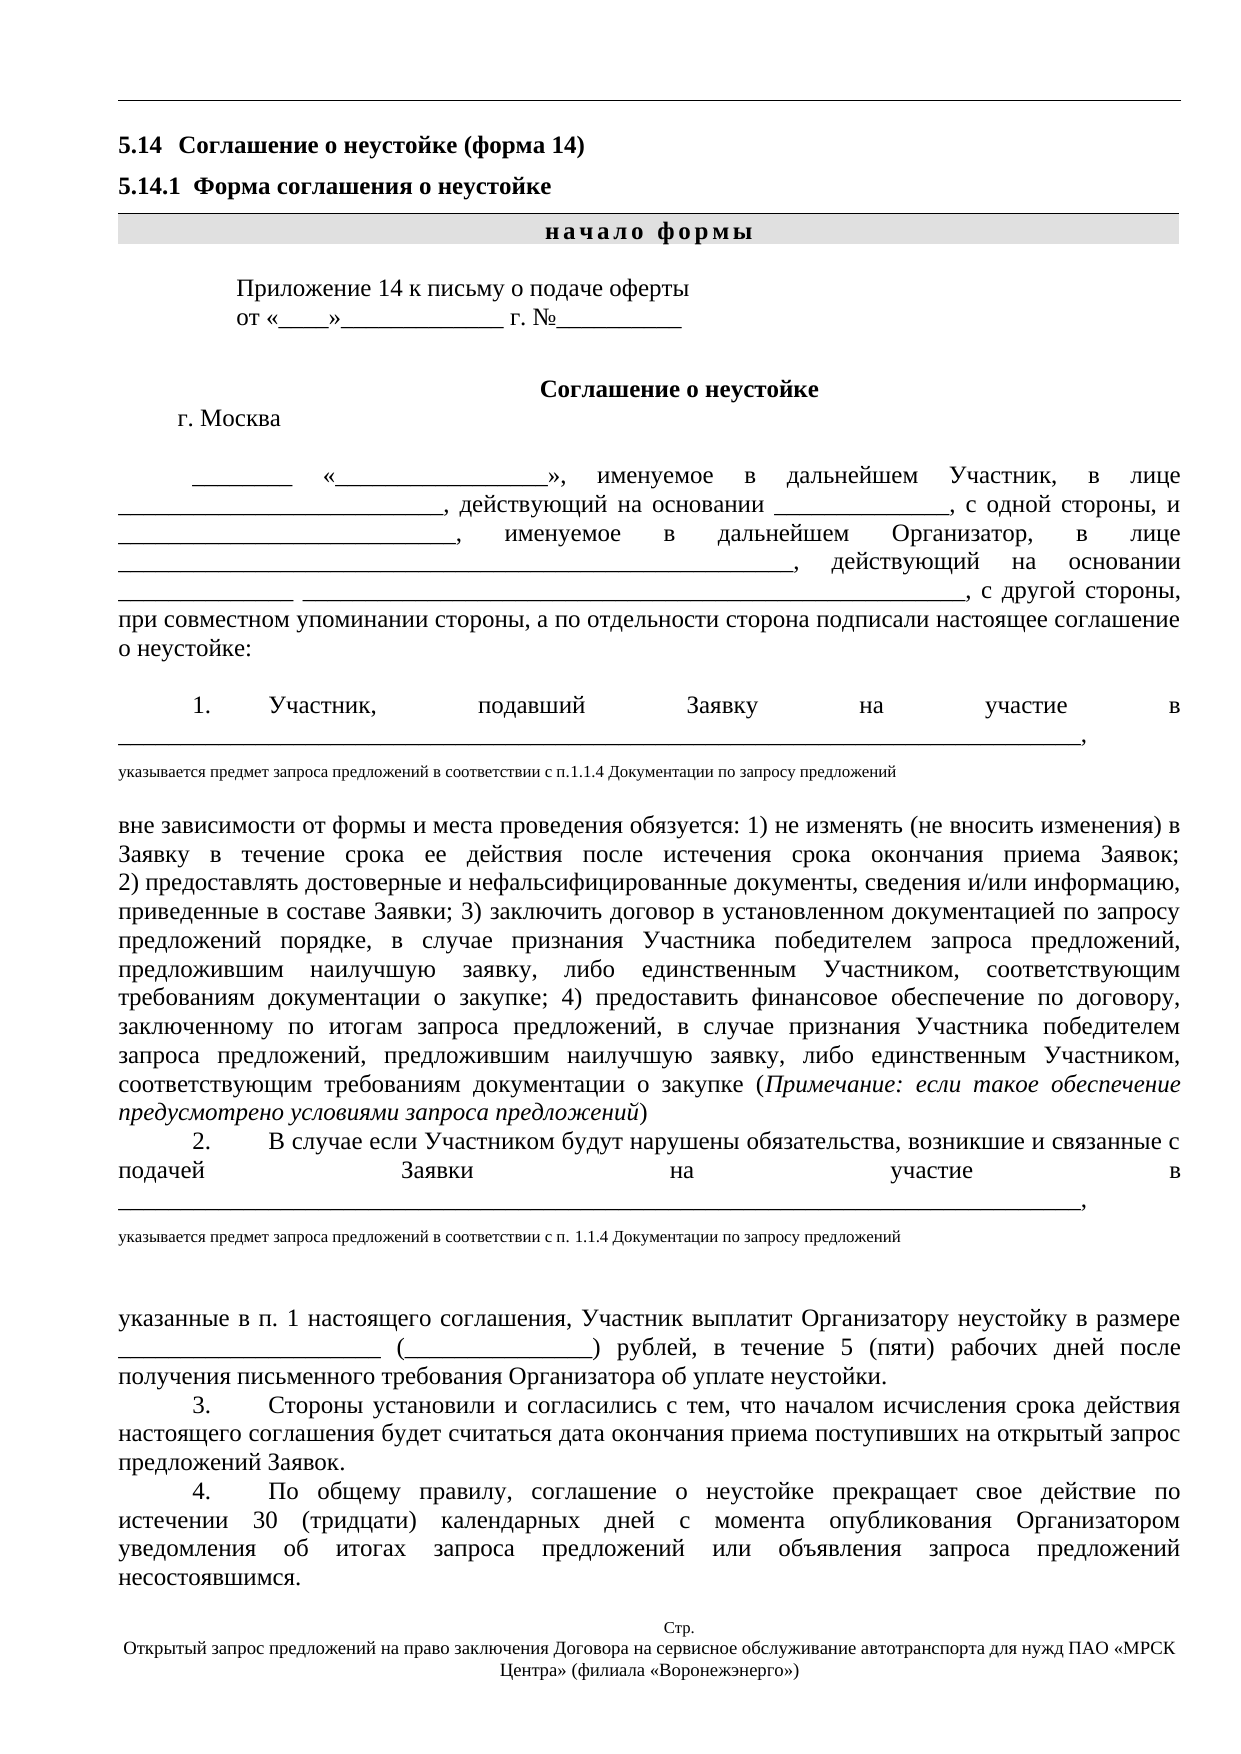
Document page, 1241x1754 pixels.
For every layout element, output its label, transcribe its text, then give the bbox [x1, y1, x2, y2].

text указывается предмет запроса предложений в соответствии с п. 1.1.4 Документации по запросу предложений [118, 1212, 1181, 1246]
text Приложение 14 к письму о подаче оферты от «____»_____________ г. №__________ [236, 273, 1181, 331]
text ________ «_________________», именуемое в дальнейшем Участник, в лице __________________________, действующий на основании ______________, с одной стороны, и ___________________________, именуемое в дальнейшем Организатор, в лице ______________________________________________________, действующий на основании ______________ _____________________________________________________, с другой стороны, при совместном упоминании стороны, а по отдельности сторона подписали настоящее соглашение о неустойке: [118, 460, 1181, 661]
subtitle Форма соглашения о неустойке [118, 171, 1181, 200]
list В случае если Участником будут нарушены обязательства, возникшие и связанные с подачей Заявки на участие в _____________________________________________________________________________, [118, 1126, 1181, 1212]
list По общему правилу, соглашение о неустойке прекращает свое действие по истечении 30 (тридцати) календарных дней с момента опубликования Организатором уведомления об итогах запроса предложений или объявления запроса предложений несостоявшимся. [118, 1476, 1181, 1591]
text начало формы [118, 214, 1179, 244]
list Участник, подавший Заявку на участие в _____________________________________________________________________________, [118, 690, 1181, 748]
subtitle Соглашение о неустойке (форма 14) [118, 130, 1181, 159]
text указывается предмет запроса предложений в соответствии с п.1.1.4 Документации по запросу предложений [118, 748, 1181, 781]
text указанные в п. 1 настоящего соглашения, Участник выплатит Организатору неустойку в размере _____________________ (_______________) рублей, в течение 5 (пяти) рабочих дней после получения письменного требования Организатора об уплате неустойки. [118, 1303, 1181, 1390]
text Соглашение о неустойке [118, 374, 1181, 403]
list Стороны установили и согласились с тем, что началом исчисления срока действия настоящего соглашения будет считаться дата окончания приема поступивших на открытый запрос предложений Заявок. [118, 1390, 1181, 1476]
text г. Москва [118, 403, 1181, 431]
text вне зависимости от формы и места проведения обязуется: 1) не изменять (не вносить изменения) в Заявку в течение срока ее действия после истечения срока окончания приема Заявок; 2) предоставлять достоверные и нефальсифицированные документы, сведения и/или информацию, приведенные в составе Заявки; 3) заключить договор в установленном документацией по запросу предложений порядке, в случае признания Участника победителем запроса предложений, предложившим наилучшую заявку, либо единственным Участником, соответствующим требованиям документации о закупке; 4) предоставить финансовое обеспечение по договору, заключенному по итогам запроса предложений, в случае признания Участника победителем запроса предложений, предложившим наилучшую заявку, либо единственным Участником, соответствующим требованиям документации о закупке (Примечание: если такое обеспечение предусмотрено условиями запроса предложений) [118, 810, 1181, 1126]
